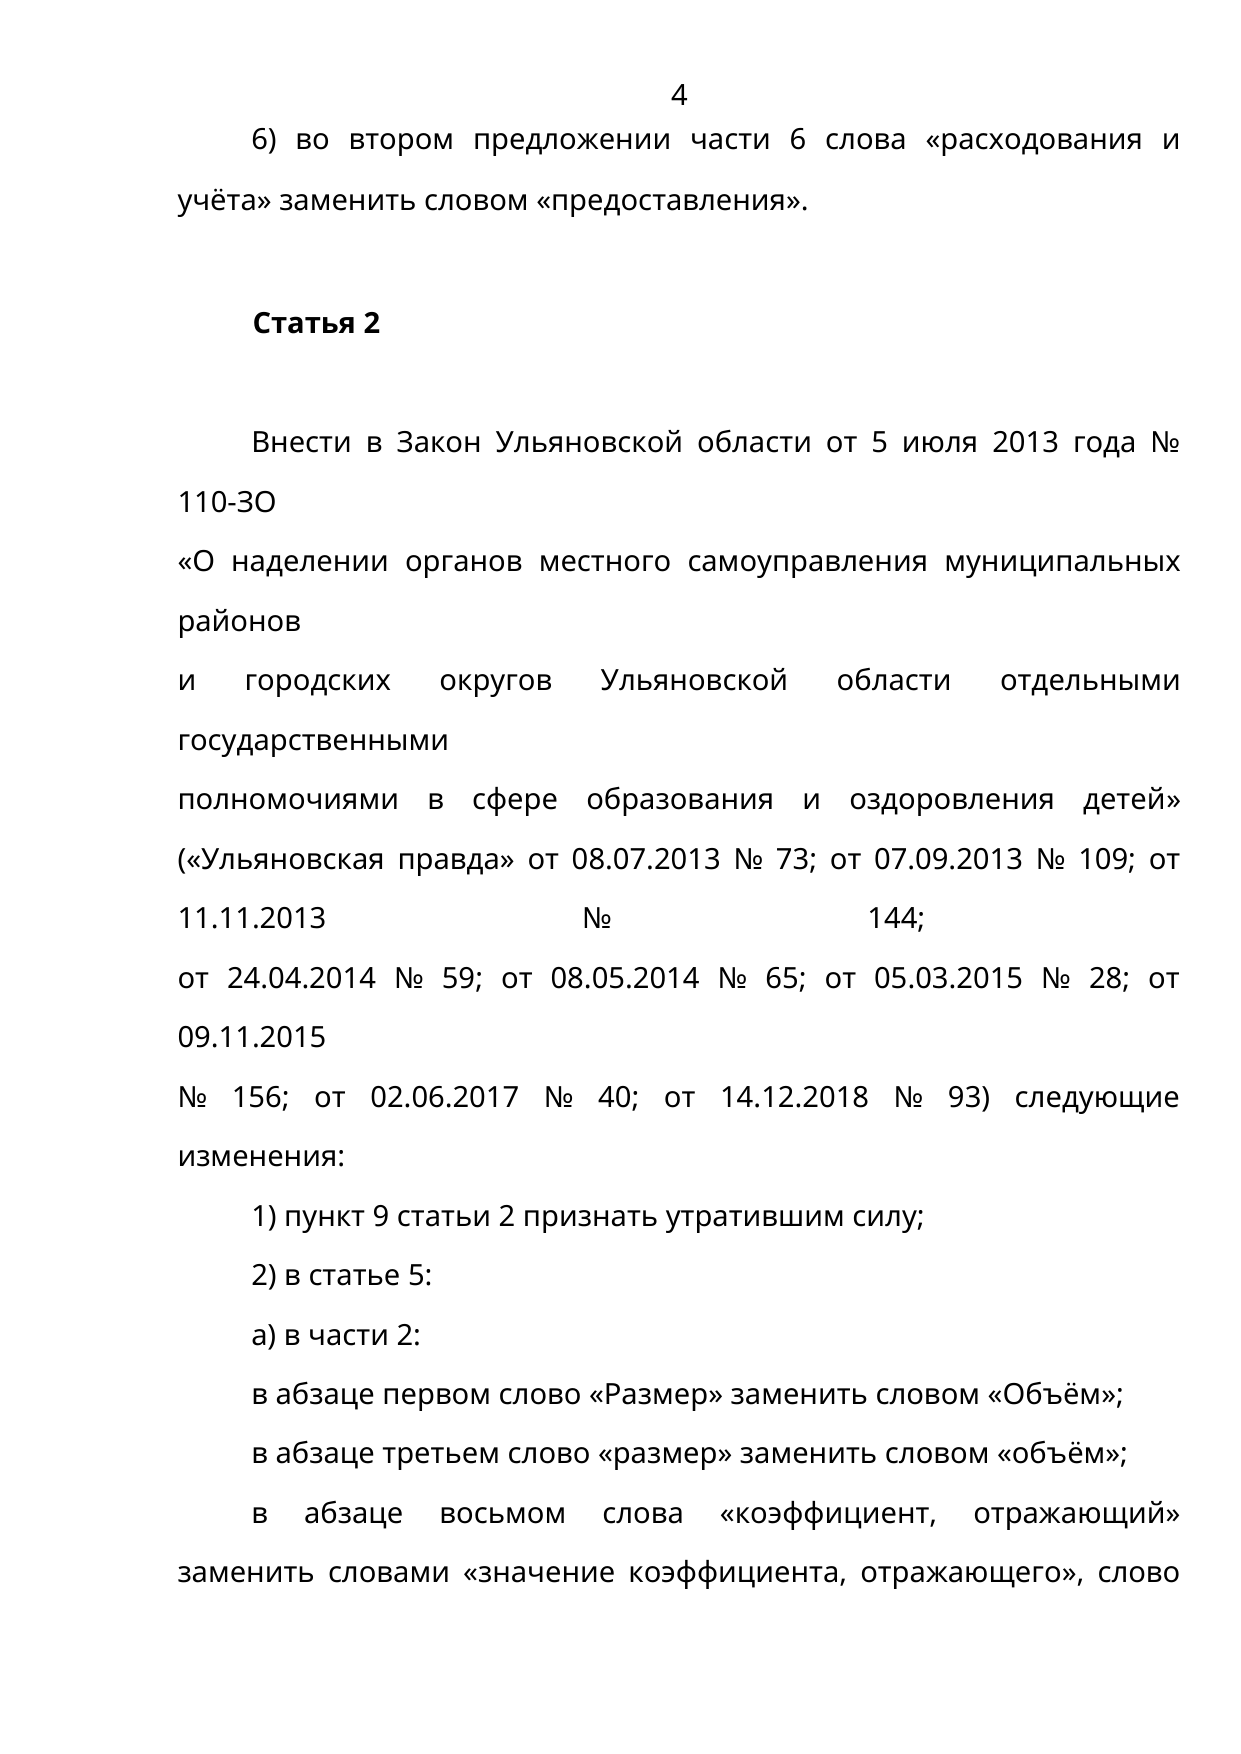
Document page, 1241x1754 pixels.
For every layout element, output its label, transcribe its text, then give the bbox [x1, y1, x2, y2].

text а) в части 2: [177, 1314, 1181, 1353]
text Статья 2 [177, 302, 1181, 342]
text в абзаце первом слово «Размер» заменить словом «Объём»; [177, 1373, 1181, 1413]
text 6) во втором предложении части 6 слова «расходования и учёта» заменить словом «предоставления». [177, 118, 1181, 219]
text 2) в статье 5: [177, 1254, 1181, 1294]
text в абзаце третьем слово «размер» заменить словом «объём»; [177, 1433, 1181, 1472]
text 1) пункт 9 статьи 2 признать утратившим силу; [177, 1195, 1181, 1234]
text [177, 1492, 1181, 1591]
text Внести в Закон Ульяновской области от 5 июля 2013 года № 110-ЗО «О наделении органов местного самоуправления муниципальных районов и городских округов Ульяновской области отдельными государственными полномочиями в сфере образования и оздоровления детей» («Ульяновская правда» от 08.07.2013 № 73; от 07.09.2013 № 109; от 11.11.2013 № 144; от 24.04.2014 № 59; от 08.05.2014 № 65; от 05.03.2015 № 28; от 09.11.2015 № 156; от 02.06.2017 № 40; от 14.12.2018 № 93) следующие изменения: [177, 422, 1181, 1175]
